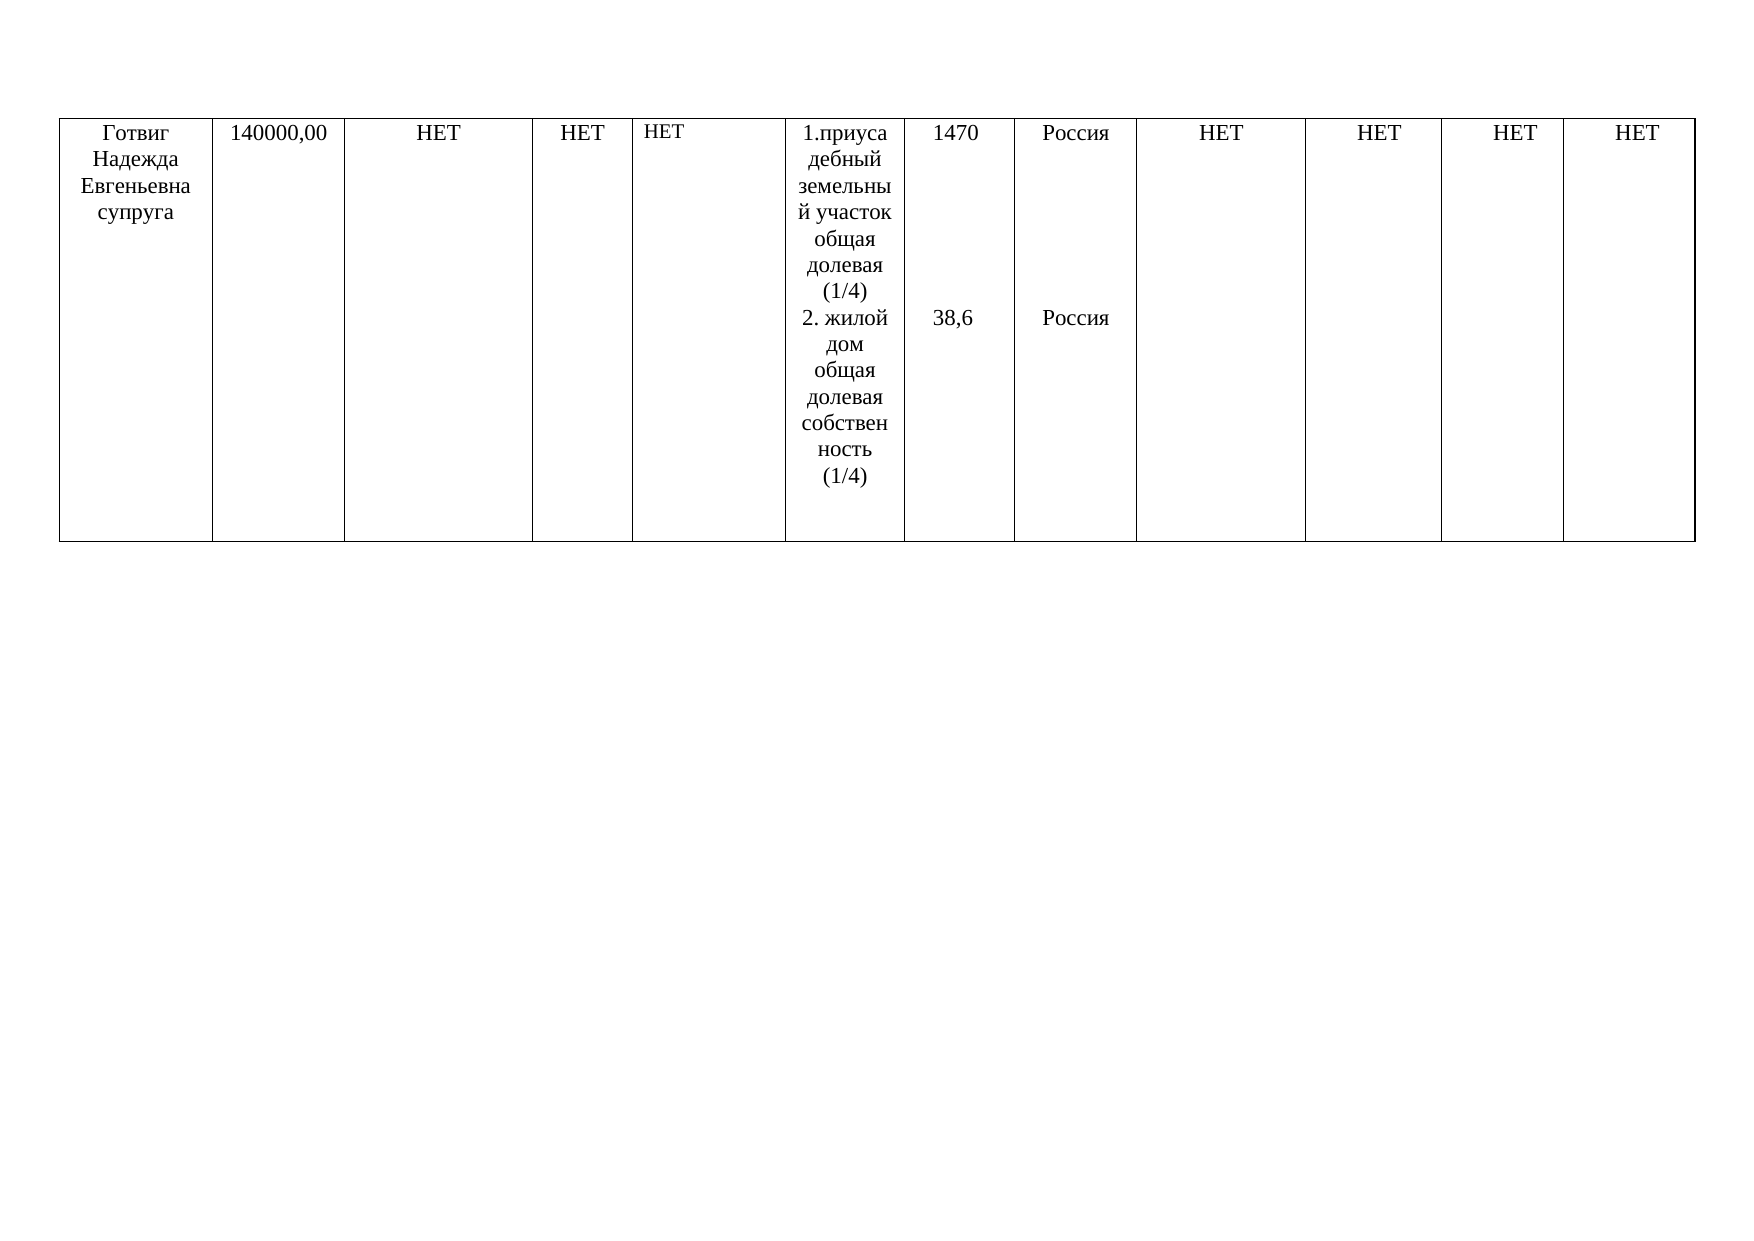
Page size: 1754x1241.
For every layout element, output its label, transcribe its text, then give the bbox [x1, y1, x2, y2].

table_cell НЕТ [633, 119, 785, 541]
table_cell НЕТ [533, 119, 632, 541]
table_cell 1470 38,6 [905, 119, 1014, 541]
table_cell НЕТ [1442, 119, 1563, 541]
table_cell НЕТ [1306, 119, 1441, 541]
table_cell 1.приусадебный земельный участок общая долевая (1/4) 2. жилой дом общая долевая собственность (1/4) [786, 119, 904, 541]
table_cell НЕТ [1564, 119, 1694, 541]
table_cell НЕТ [1137, 119, 1305, 541]
table_cell НЕТ [345, 119, 532, 541]
table_cell Россия Россия [1015, 119, 1136, 541]
table_cell Готвиг Надежда Евгеньевна супруга [60, 119, 212, 541]
table_cell 140000,00 [213, 119, 344, 541]
